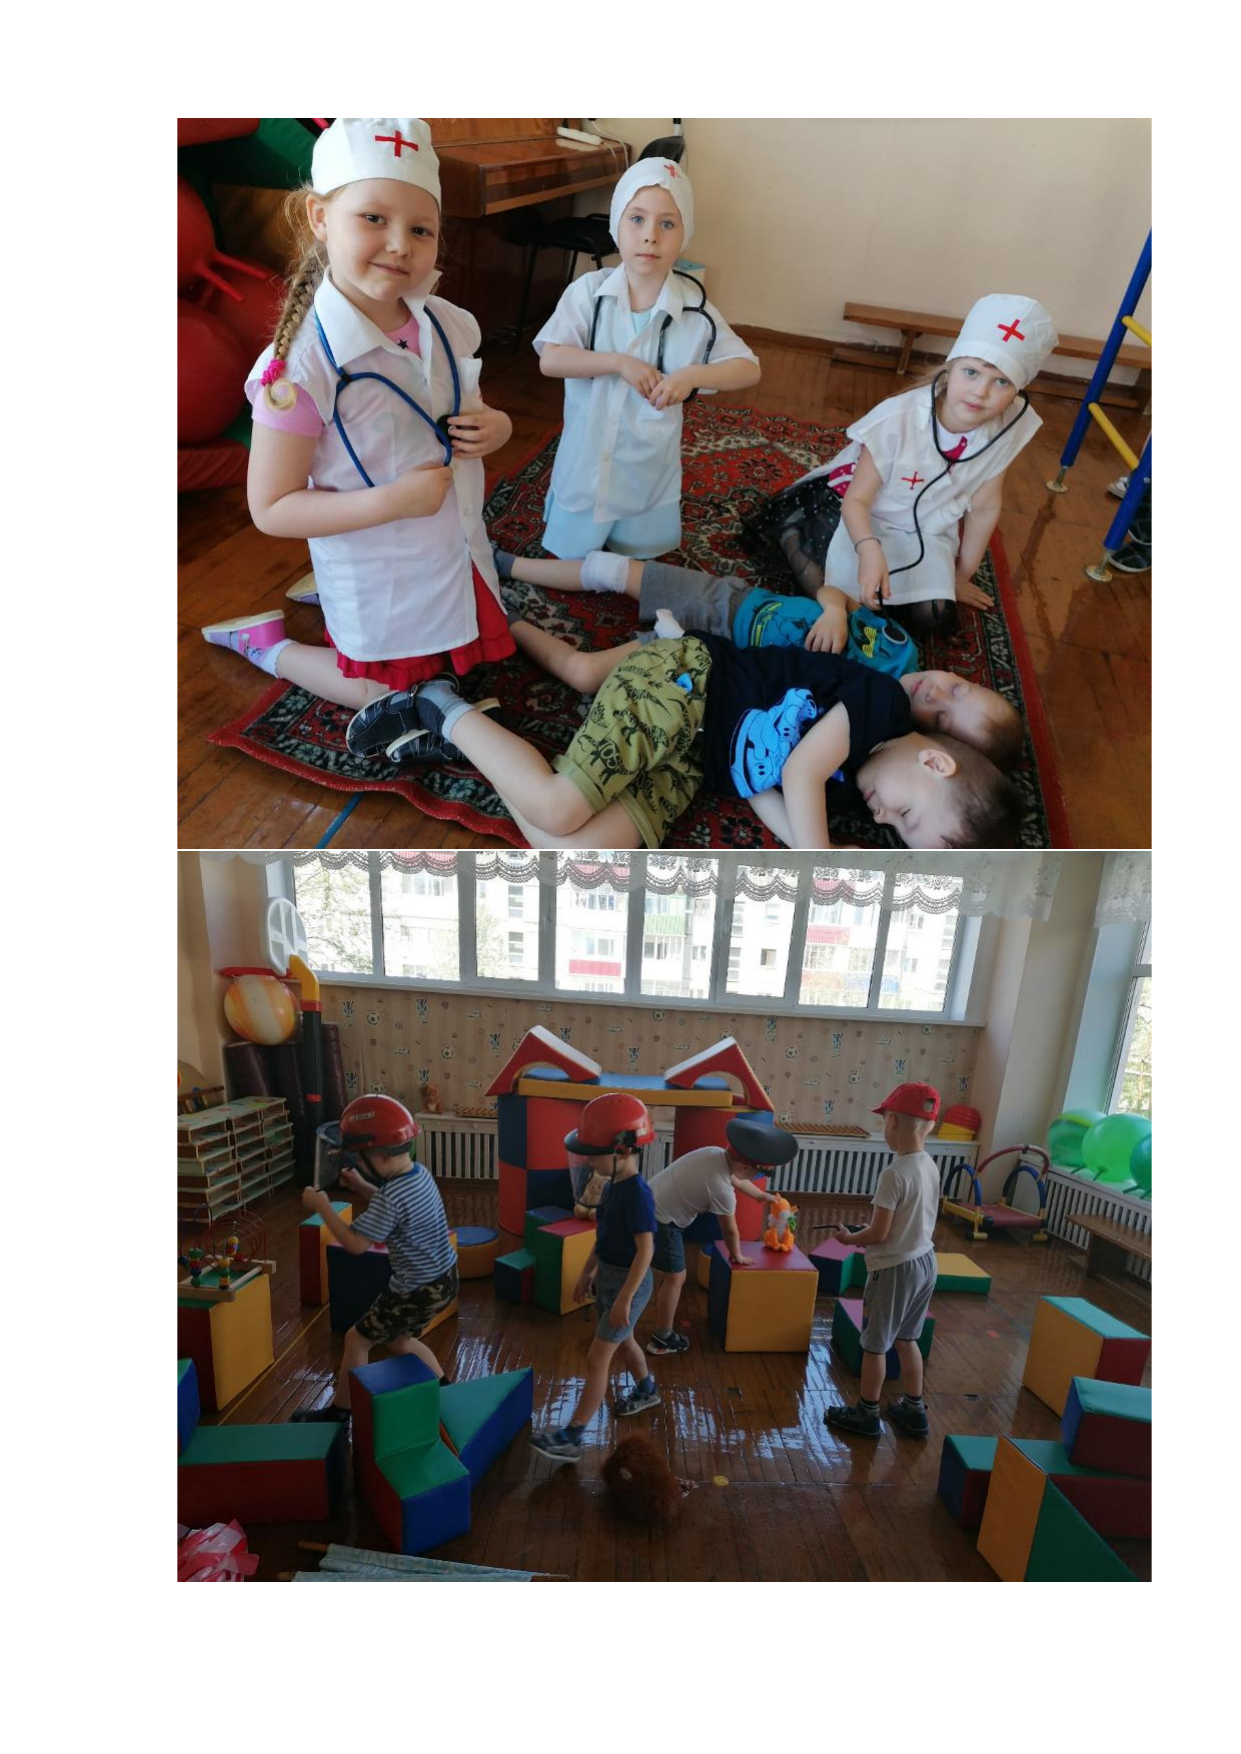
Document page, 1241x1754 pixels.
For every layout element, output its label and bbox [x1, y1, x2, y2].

picture [177, 851, 1152, 1582]
picture [177, 118, 1152, 849]
